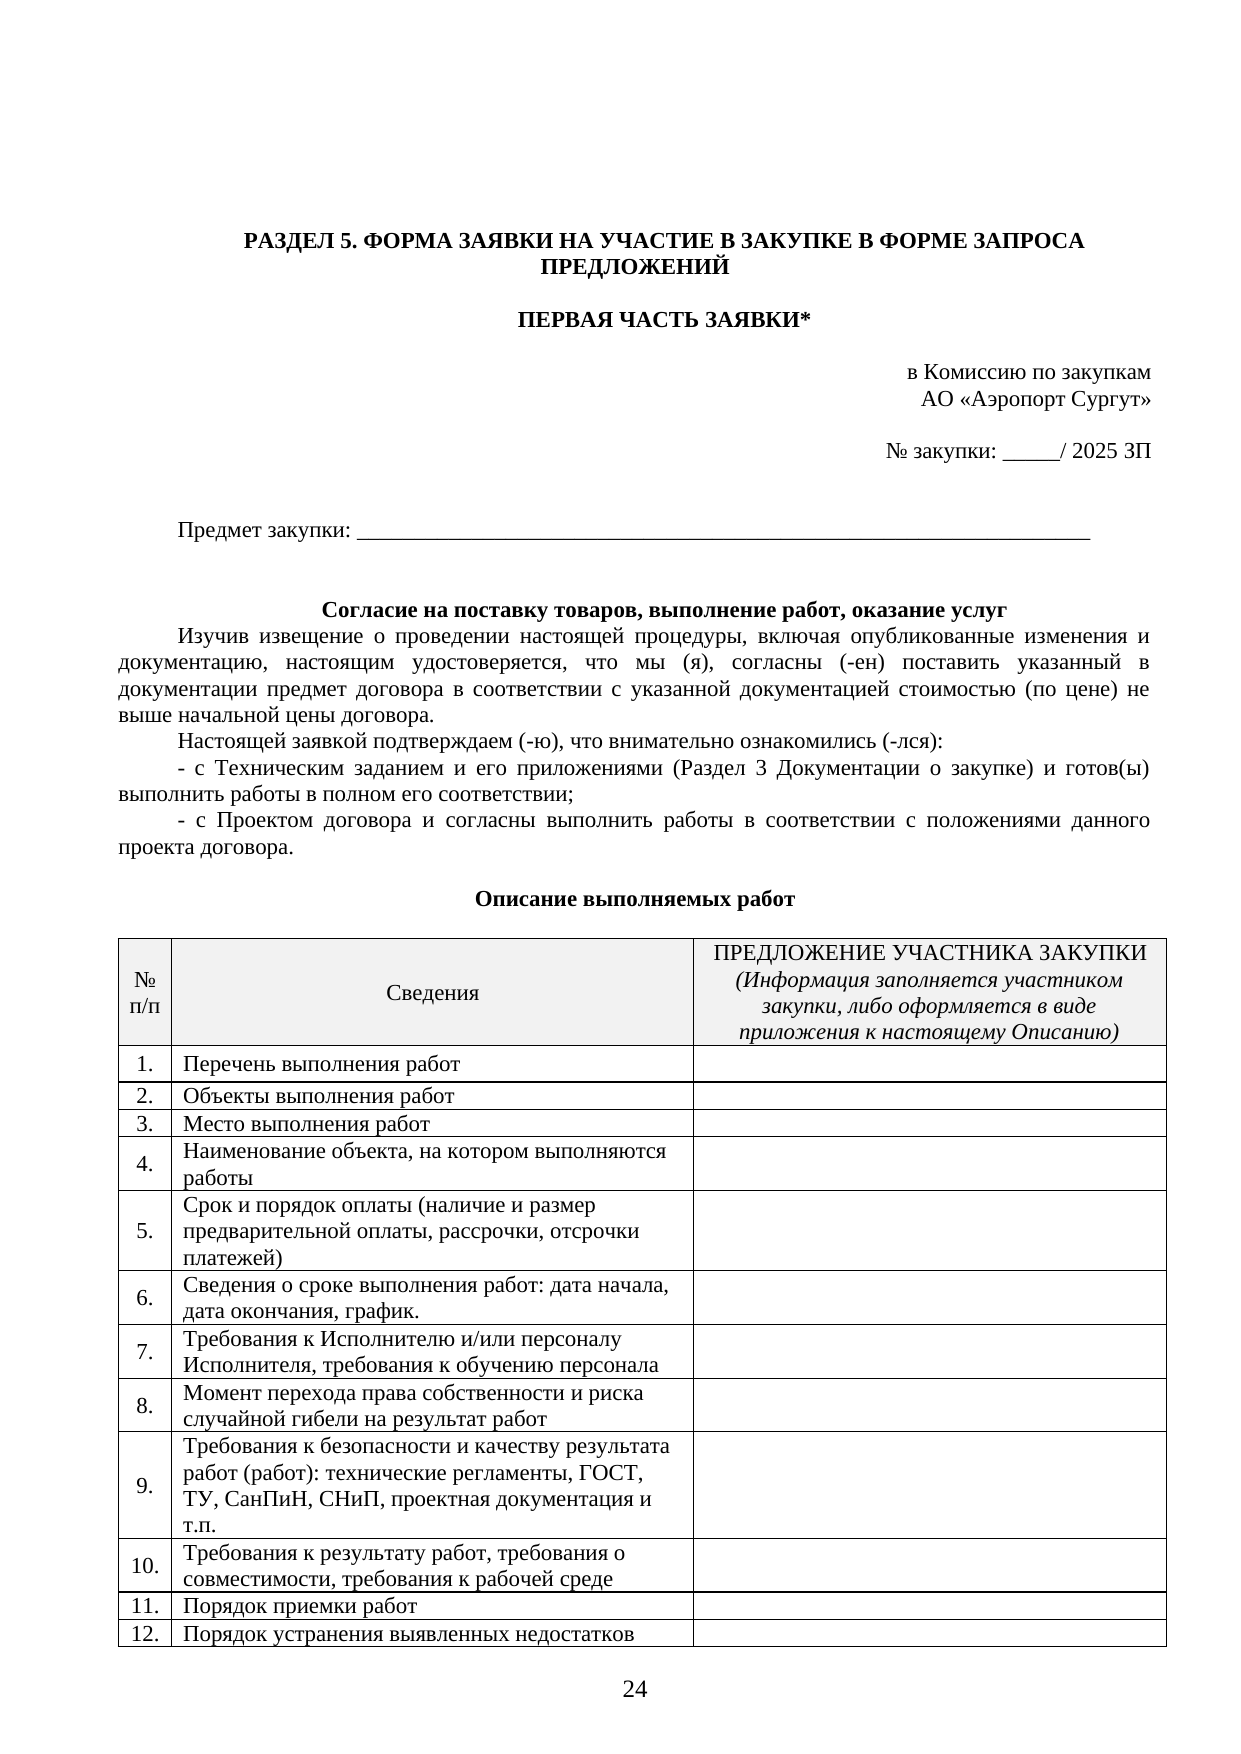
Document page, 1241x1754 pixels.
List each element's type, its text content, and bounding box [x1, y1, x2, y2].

table_cell 4. [119, 1137, 171, 1190]
text - с Проектом договора и согласны выполнить работы в соответствии с положениями данного проекта договора. [118, 806, 1152, 859]
table_cell [694, 1379, 1166, 1431]
table_cell Момент перехода права собственности и риска случайной гибели на результат работ [172, 1379, 693, 1431]
text Настоящей заявкой подтверждаем (-ю), что внимательно ознакомились (-лся): [118, 727, 1152, 754]
table_cell Место выполнения работ [172, 1110, 693, 1136]
table_cell Сведения о сроке выполнения работ: дата начала, дата окончания, график. [172, 1271, 693, 1324]
table_cell [694, 1593, 1166, 1619]
table_cell Перечень выполнения работ [172, 1046, 693, 1081]
table_cell 3. [119, 1110, 171, 1136]
table_header № п/п [119, 939, 171, 1045]
table_cell Срок и порядок оплаты (наличие и размер предварительной оплаты, рассрочки, отсрочки платежей) [172, 1191, 693, 1270]
table_cell 1. [119, 1046, 171, 1081]
table_cell [694, 1046, 1166, 1081]
table_cell [694, 1137, 1166, 1190]
table_header ПРЕДЛОЖЕНИЕ УЧАСТНИКА ЗАКУПКИ (Информация заполняется участником закупки, либо оформляется в виде приложения к настоящему Описанию) [694, 939, 1166, 1045]
table_cell [694, 1539, 1166, 1591]
table_cell 2. [119, 1083, 171, 1109]
table_cell 7. [119, 1325, 171, 1377]
text АО «Аэропорт Сургут» [118, 385, 1152, 411]
text Предмет закупки: ________________________________________________________________ [118, 517, 1152, 543]
text Согласие на поставку товаров, выполнение работ, оказание услуг [118, 596, 1152, 622]
text Изучив извещение о проведении настоящей процедуры, включая опубликованные изменения и документацию, настоящим удостоверяется, что мы (я), согласны (-ен) поставить указанный в документации предмет договора в соответствии с указанной документацией стоимостью (по цене) не выше начальной цены договора. [118, 622, 1152, 727]
table_cell 12. [119, 1620, 171, 1646]
text Описание выполняемых работ [118, 886, 1152, 912]
table_cell [694, 1110, 1166, 1136]
table_cell 5. [119, 1191, 171, 1270]
table_cell 8. [119, 1379, 171, 1431]
text ПЕРВАЯ ЧАСТЬ ЗАЯВКИ* [118, 306, 1152, 332]
table_cell 9. [119, 1432, 171, 1538]
table_cell Порядок приемки работ [172, 1593, 693, 1619]
text РАЗДЕЛ 5. ФОРМА ЗАЯВКИ НА УЧАСТИЕ В ЗАКУПКЕ В ФОРМЕ ЗАПРОСА ПРЕДЛОЖЕНИЙ [118, 227, 1152, 279]
table_cell Требования к результату работ, требования о совместимости, требования к рабочей среде [172, 1539, 693, 1591]
table_cell [694, 1620, 1166, 1646]
table_cell 10. [119, 1539, 171, 1591]
table_cell Порядок устранения выявленных недостатков [172, 1620, 693, 1646]
table_header Сведения [172, 939, 693, 1045]
table_cell Наименование объекта, на котором выполняются работы [172, 1137, 693, 1190]
table_cell Требования к безопасности и качеству результата работ (работ): технические регламенты, ГОСТ, ТУ, СанПиН, СНиП, проектная документация и т.п. [172, 1432, 693, 1538]
table_cell [694, 1271, 1166, 1324]
table_cell Требования к Исполнителю и/или персоналу Исполнителя, требования к обучению персонала [172, 1325, 693, 1377]
text № закупки: _____/ 2025 ЗП [118, 437, 1152, 464]
text в Комиссию по закупкам [118, 358, 1152, 385]
table_cell 11. [119, 1593, 171, 1619]
table_cell [694, 1325, 1166, 1377]
table_cell [694, 1083, 1166, 1109]
table_cell 6. [119, 1271, 171, 1324]
table_cell [694, 1191, 1166, 1270]
table_cell Объекты выполнения работ [172, 1083, 693, 1109]
text - с Техническим заданием и его приложениями (Раздел 3 Документации о закупке) и готов(ы) выполнить работы в полном его соответствии; [118, 754, 1152, 806]
table_cell [694, 1432, 1166, 1538]
